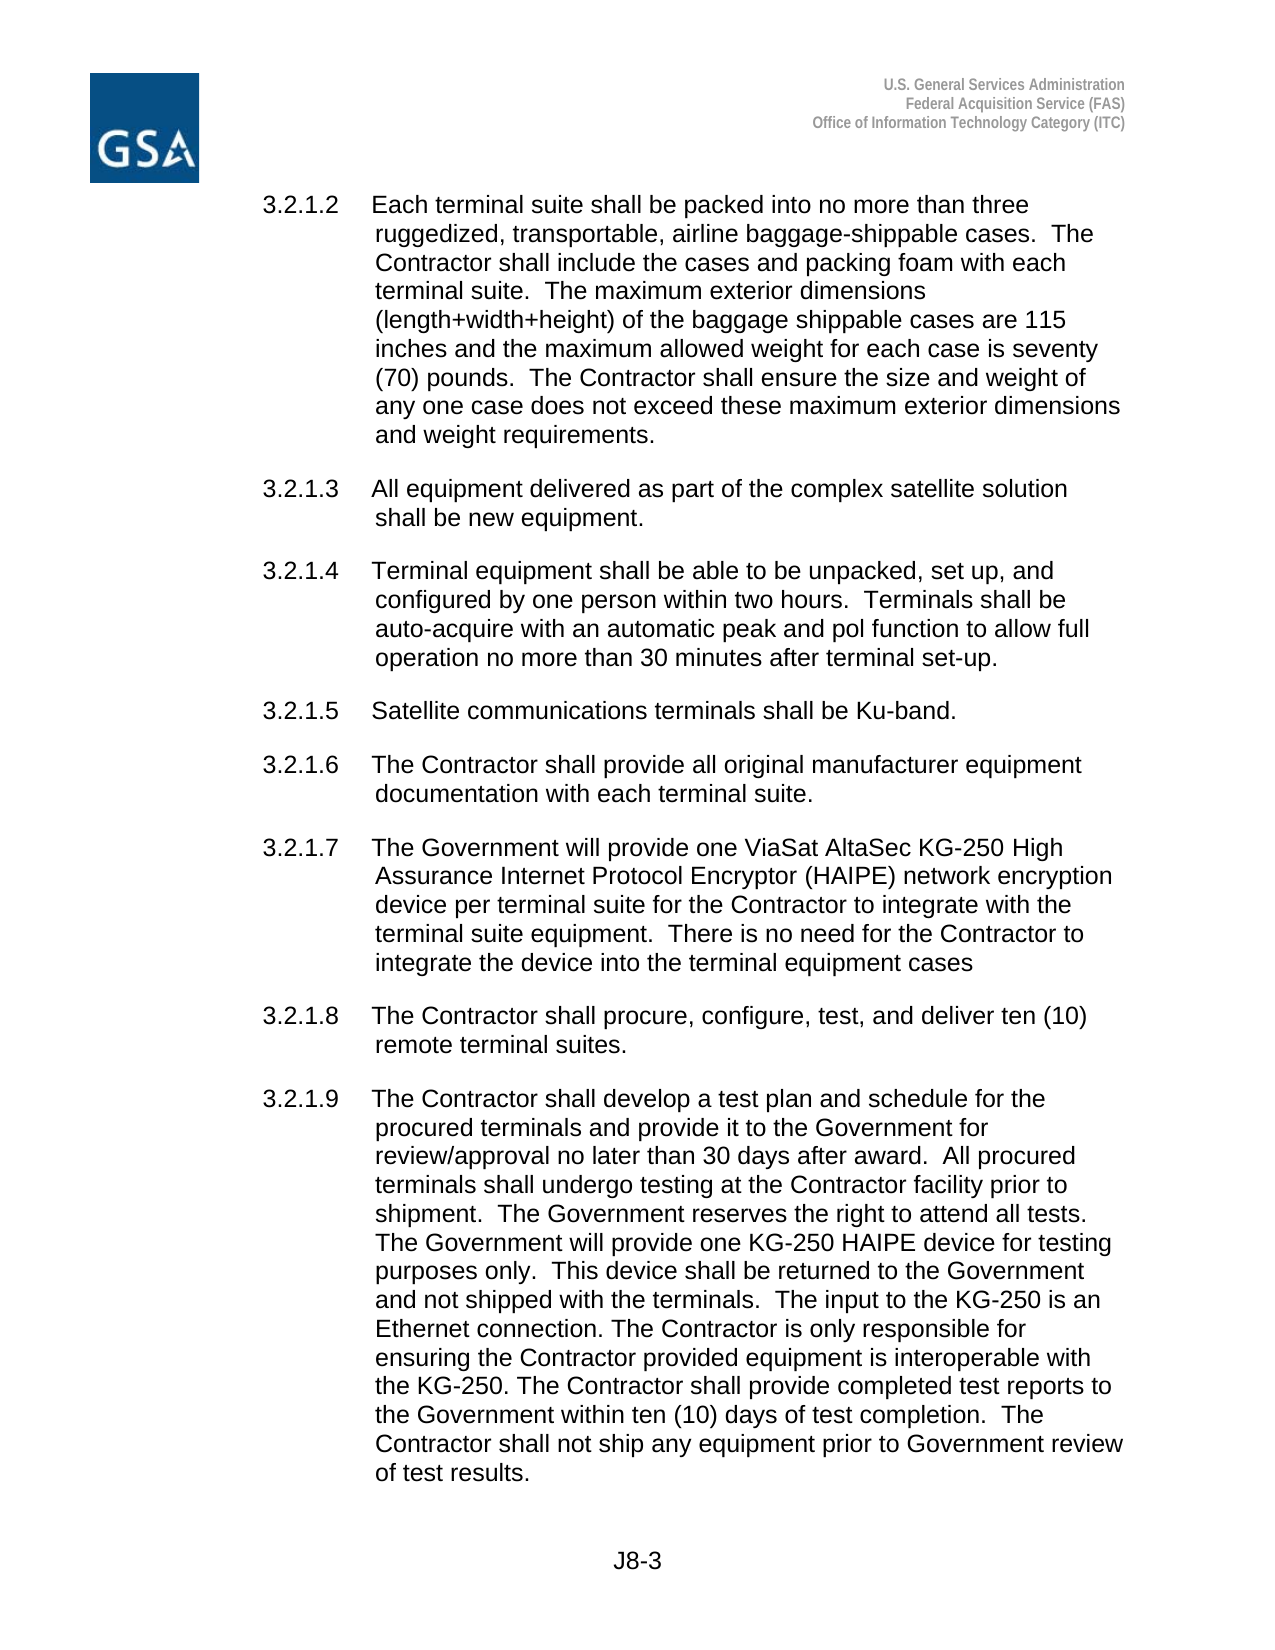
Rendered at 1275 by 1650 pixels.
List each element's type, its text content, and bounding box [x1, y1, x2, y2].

subtitle Satellite communications terminals shall be Ku-band. [262, 696, 1125, 725]
subtitle The Contractor shall develop a test plan and schedule for the procured terminals and provide it to the Government for review/approval no later than 30 days after award. All procured terminals shall undergo testing at the Contractor facility prior to shipment. The Government reserves the right to attend all tests. The Government will provide one KG-250 HAIPE device for testing purposes only. This device shall be returned to the Government and not shipped with the terminals. The input to the KG-250 is an Ethernet connection. The Contractor is only responsible for ensuring the Contractor provided equipment is interoperable with the KG-250. The Contractor shall provide completed test reports to the Government within ten (10) days of test completion. The Contractor shall not ship any equipment prior to Government review of test results. [262, 1084, 1125, 1486]
subtitle All equipment delivered as part of the complex satellite solution shall be new equipment. [262, 474, 1125, 531]
subtitle Terminal equipment shall be able to be unpacked, set up, and configured by one person within two hours. Terminals shall be auto-acquire with an automatic peak and pol function to allow full operation no more than 30 minutes after terminal set-up. [262, 556, 1125, 671]
picture [90, 73, 200, 183]
subtitle The Government will provide one ViaSat AltaSec KG-250 High Assurance Internet Protocol Encryptor (HAIPE) network encryption device per terminal suite for the Contractor to integrate with the terminal suite equipment. There is no need for the Contractor to integrate the device into the terminal equipment cases [262, 832, 1125, 976]
subtitle Each terminal suite shall be packed into no more than three ruggedized, transportable, airline baggage-shippable cases. The Contractor shall include the cases and packing foam with each terminal suite. The maximum exterior dimensions (length+width+height) of the baggage shippable cases are 115 inches and the maximum allowed weight for each case is seventy (70) pounds. The Contractor shall ensure the size and weight of any one case does not exceed these maximum exterior dimensions and weight requirements. [262, 190, 1125, 449]
subtitle The Contractor shall procure, configure, test, and deliver ten (10) remote terminal suites. [262, 1001, 1125, 1059]
subtitle The Contractor shall provide all original manufacturer equipment documentation with each terminal suite. [262, 750, 1125, 807]
